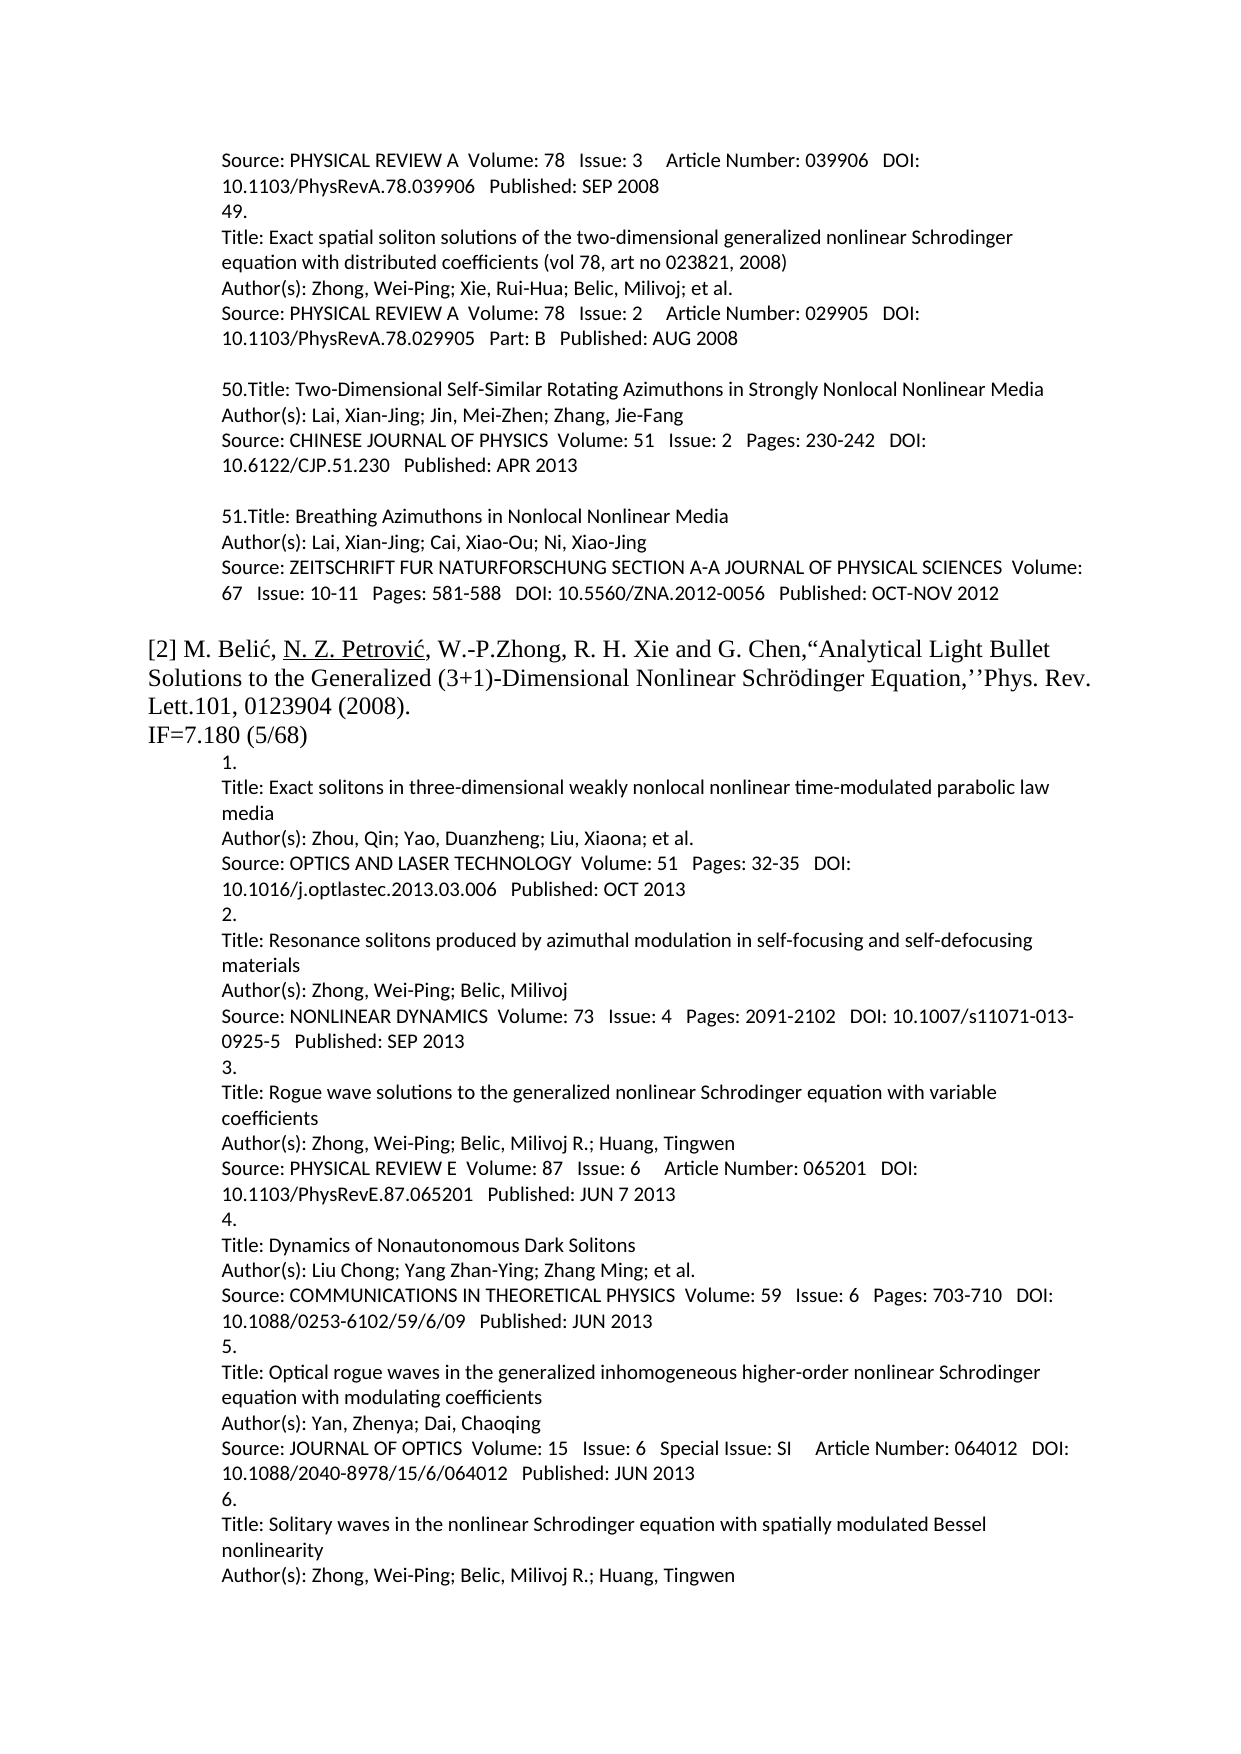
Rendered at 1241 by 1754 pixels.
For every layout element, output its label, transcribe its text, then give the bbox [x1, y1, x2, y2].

text Author(s): Zhong, Wei-Ping; Belic, Milivoj [221, 978, 1093, 1003]
text 51.Title: Breathing Azimuthons in Nonlocal Nonlinear Media [221, 503, 1093, 529]
text IF=7.180 (5/68) [148, 720, 1093, 749]
text Author(s): Zhou, Qin; Yao, Duanzheng; Liu, Xiaona; et al. [221, 825, 1093, 851]
text Author(s): Yan, Zhenya; Dai, Chaoqing [221, 1410, 1093, 1435]
text Source: CHINESE JOURNAL OF PHYSICS Volume: 51 Issue: 2 Pages: 230-242 DOI: 10.6122/CJP.51.230 Published: APR 2013 [221, 427, 1093, 478]
text Source: OPTICS AND LASER TECHNOLOGY Volume: 51 Pages: 32-35 DOI: 10.1016/j.optlastec.2013.03.006 Published: OCT 2013 [221, 851, 1093, 901]
text Author(s): Zhong, Wei-Ping; Xie, Rui-Hua; Belic, Milivoj; et al. [221, 275, 1093, 300]
text Title: Dynamics of Nonautonomous Dark Solitons [221, 1232, 1093, 1257]
text 5. [221, 1333, 1093, 1359]
text 1. [221, 749, 1093, 774]
text 2. [221, 901, 1093, 927]
text Title: Exact solitons in three-dimensional weakly nonlocal nonlinear time-modulated parabolic law media [221, 774, 1093, 825]
text Author(s): Liu Chong; Yang Zhan-Ying; Zhang Ming; et al. [221, 1257, 1093, 1283]
text 3. [221, 1054, 1093, 1079]
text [221, 224, 1093, 275]
text Author(s): Zhong, Wei-Ping; Belic, Milivoj R.; Huang, Tingwen [221, 1562, 1093, 1588]
text [2] M. Belić, N. Z. Petrović, W.-P.Zhong, R. H. Xie and G. Chen,“Analytical Light Bullet Solutions to the Generalized (3+1)-Dimensional Nonlinear Schrödinger Equation,’’Phys. Rev. Lett.101, 0123904 (2008). [148, 634, 1093, 720]
text Source: ZEITSCHRIFT FUR NATURFORSCHUNG SECTION A-A JOURNAL OF PHYSICAL SCIENCES Volume: 67 Issue: 10-11 Pages: 581-588 DOI: 10.5560/ZNA.2012-0056 Published: OCT-NOV 2012 [221, 554, 1093, 605]
text Source: NONLINEAR DYNAMICS Volume: 73 Issue: 4 Pages: 2091-2102 DOI: 10.1007/s11071-013-0925-5 Published: SEP 2013 [221, 1003, 1093, 1054]
text Title: Optical rogue waves in the generalized inhomogeneous higher-order nonlinear Schrodinger equation with modulating coefficients [221, 1359, 1093, 1410]
text Author(s): Zhong, Wei-Ping; Belic, Milivoj R.; Huang, Tingwen [221, 1130, 1093, 1156]
text 49. [221, 198, 1093, 224]
text 50.Title: Two-Dimensional Self-Similar Rotating Azimuthons in Strongly Nonlocal Nonlinear Media [221, 376, 1093, 402]
text 6. [221, 1486, 1093, 1511]
text Title: Solitary waves in the nonlinear Schrodinger equation with spatially modulated Bessel nonlinearity [221, 1511, 1093, 1562]
text Source: COMMUNICATIONS IN THEORETICAL PHYSICS Volume: 59 Issue: 6 Pages: 703-710 DOI: 10.1088/0253-6102/59/6/09 Published: JUN 2013 [221, 1283, 1093, 1333]
text Source: PHYSICAL REVIEW E Volume: 87 Issue: 6 Article Number: 065201 DOI: 10.1103/PhysRevE.87.065201 Published: JUN 7 2013 [221, 1156, 1093, 1206]
text Source: PHYSICAL REVIEW A Volume: 78 Issue: 3 Article Number: 039906 DOI: 10.1103/PhysRevA.78.039906 Published: SEP 2008 [221, 148, 1093, 198]
text Title: Resonance solitons produced by azimuthal modulation in self-focusing and self-defocusing materials [221, 927, 1093, 978]
text Author(s): Lai, Xian-Jing; Jin, Mei-Zhen; Zhang, Jie-Fang [221, 402, 1093, 427]
text Title: Rogue wave solutions to the generalized nonlinear Schrodinger equation with variable coefficients [221, 1079, 1093, 1130]
text Source: JOURNAL OF OPTICS Volume: 15 Issue: 6 Special Issue: SI Article Number: 064012 DOI: 10.1088/2040-8978/15/6/064012 Published: JUN 2013 [221, 1435, 1093, 1486]
text 4. [221, 1206, 1093, 1232]
text Source: PHYSICAL REVIEW A Volume: 78 Issue: 2 Article Number: 029905 DOI: 10.1103/PhysRevA.78.029905 Part: B Published: AUG 2008 [221, 300, 1093, 351]
text Author(s): Lai, Xian-Jing; Cai, Xiao-Ou; Ni, Xiao-Jing [221, 529, 1093, 554]
